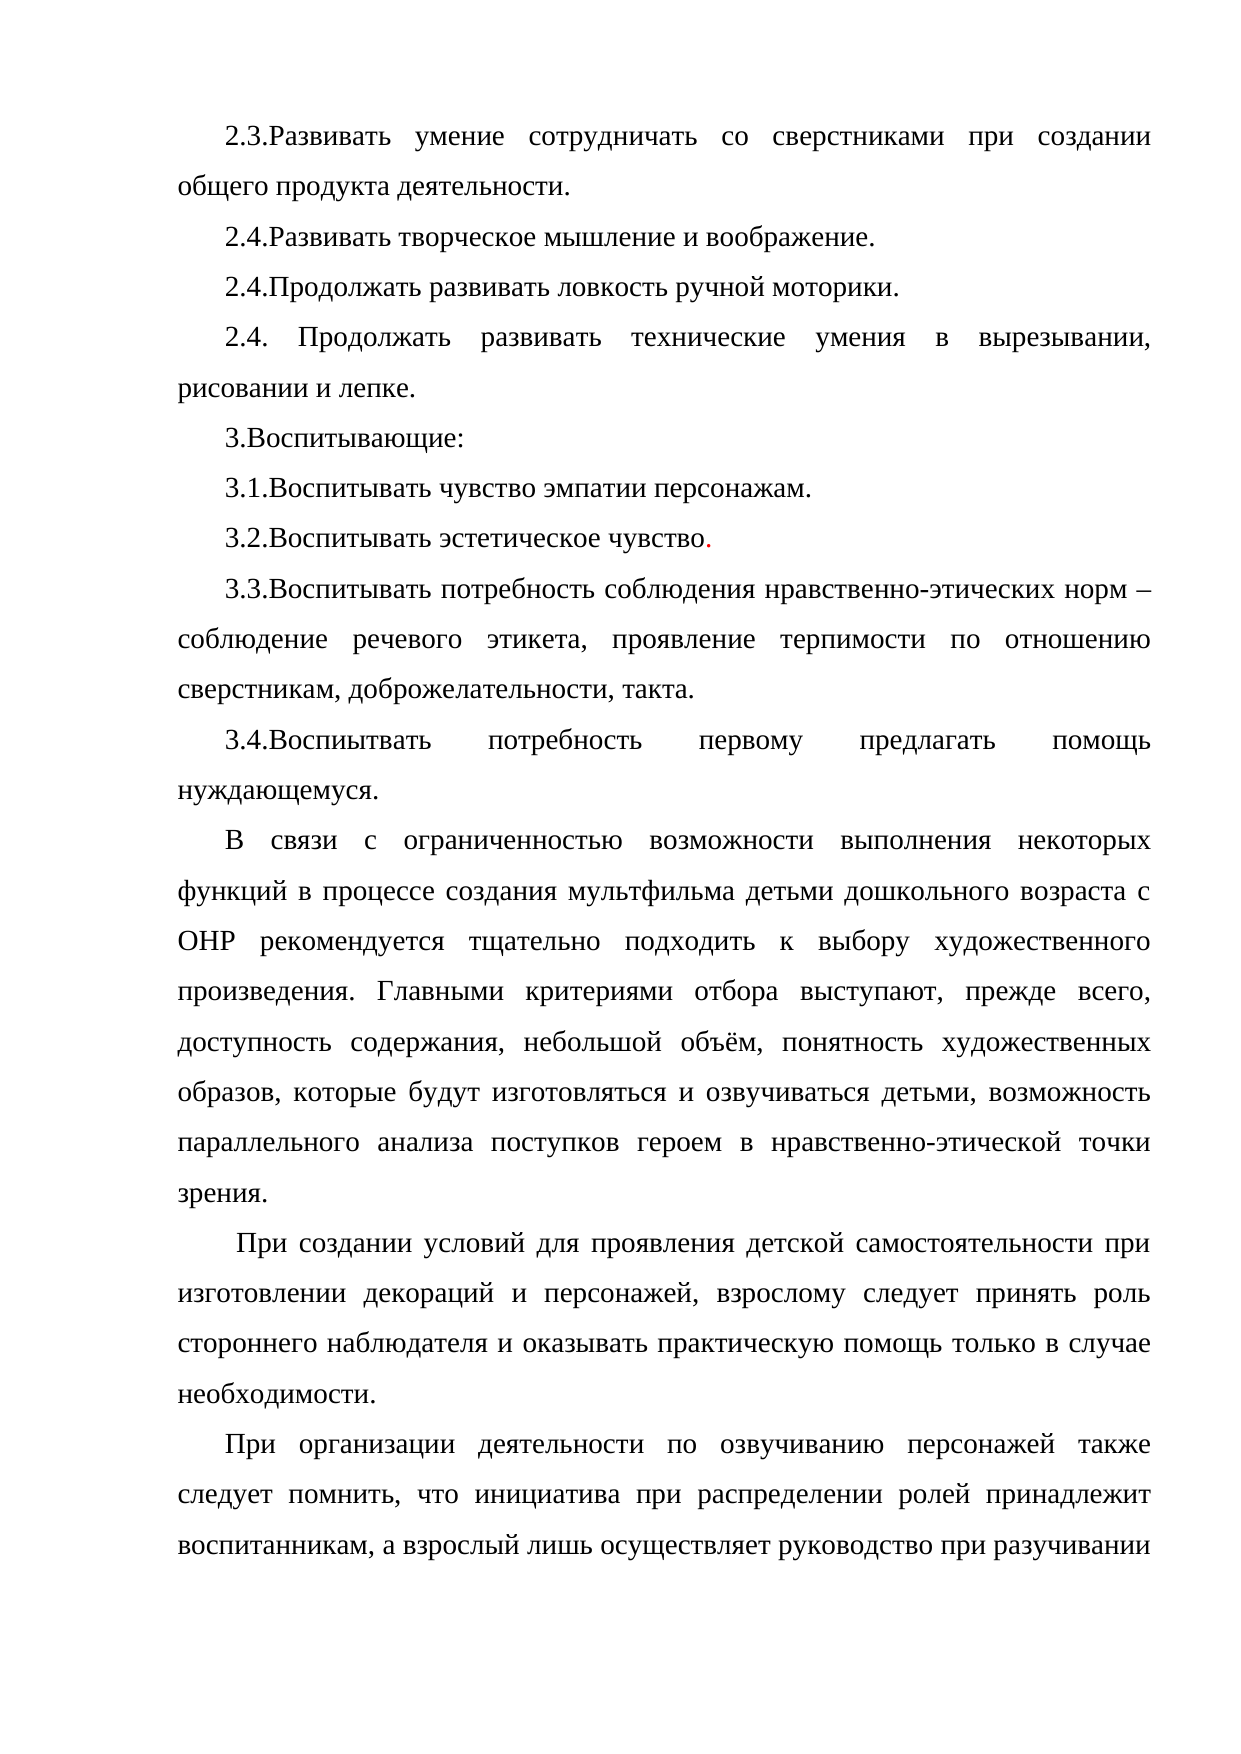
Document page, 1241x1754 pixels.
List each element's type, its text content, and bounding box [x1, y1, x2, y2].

text 3.Воспитывающие: [177, 420, 1152, 453]
text При создании условий для проявления детской самостоятельности при изготовлении декораций и персонажей, взрослому следует принять роль стороннего наблюдателя и оказывать практическую помощь только в случае необходимости. [177, 1225, 1152, 1409]
text 3.4.Воспиытвать потребность первому предлагать помощь нуждающемуся. [177, 722, 1152, 806]
text 3.3.Воспитывать потребность соблюдения нравственно-этических норм – соблюдение речевого этикета, проявление терпимости по отношению сверстникам, доброжелательности, такта. [177, 571, 1152, 705]
text 2.4. Продолжать развивать технические умения в вырезывании, рисовании и лепке. [177, 319, 1152, 403]
text 2.4.Продолжать развивать ловкость ручной моторики. [177, 269, 1152, 303]
text 3.2.Воспитывать эстетическое чувство. [177, 521, 1152, 554]
text В связи с ограниченностью возможности выполнения некоторых функций в процессе создания мультфильма детьми дошкольного возраста с ОНР рекомендуется тщательно подходить к выбору художественного произведения. Главными критериями отбора выступают, прежде всего, доступность содержания, небольшой объём, понятность художественных образов, которые будут изготовляться и озвучиваться детьми, возможность параллельного анализа поступков героем в нравственно-этической точки зрения. [177, 822, 1152, 1208]
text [177, 1426, 1152, 1560]
text 2.4.Развивать творческое мышление и воображение. [177, 219, 1152, 252]
text 2.3.Развивать умение сотрудничать со сверстниками при создании общего продукта деятельности. [177, 118, 1152, 202]
text 3.1.Воспитывать чувство эмпатии персонажам. [177, 470, 1152, 504]
